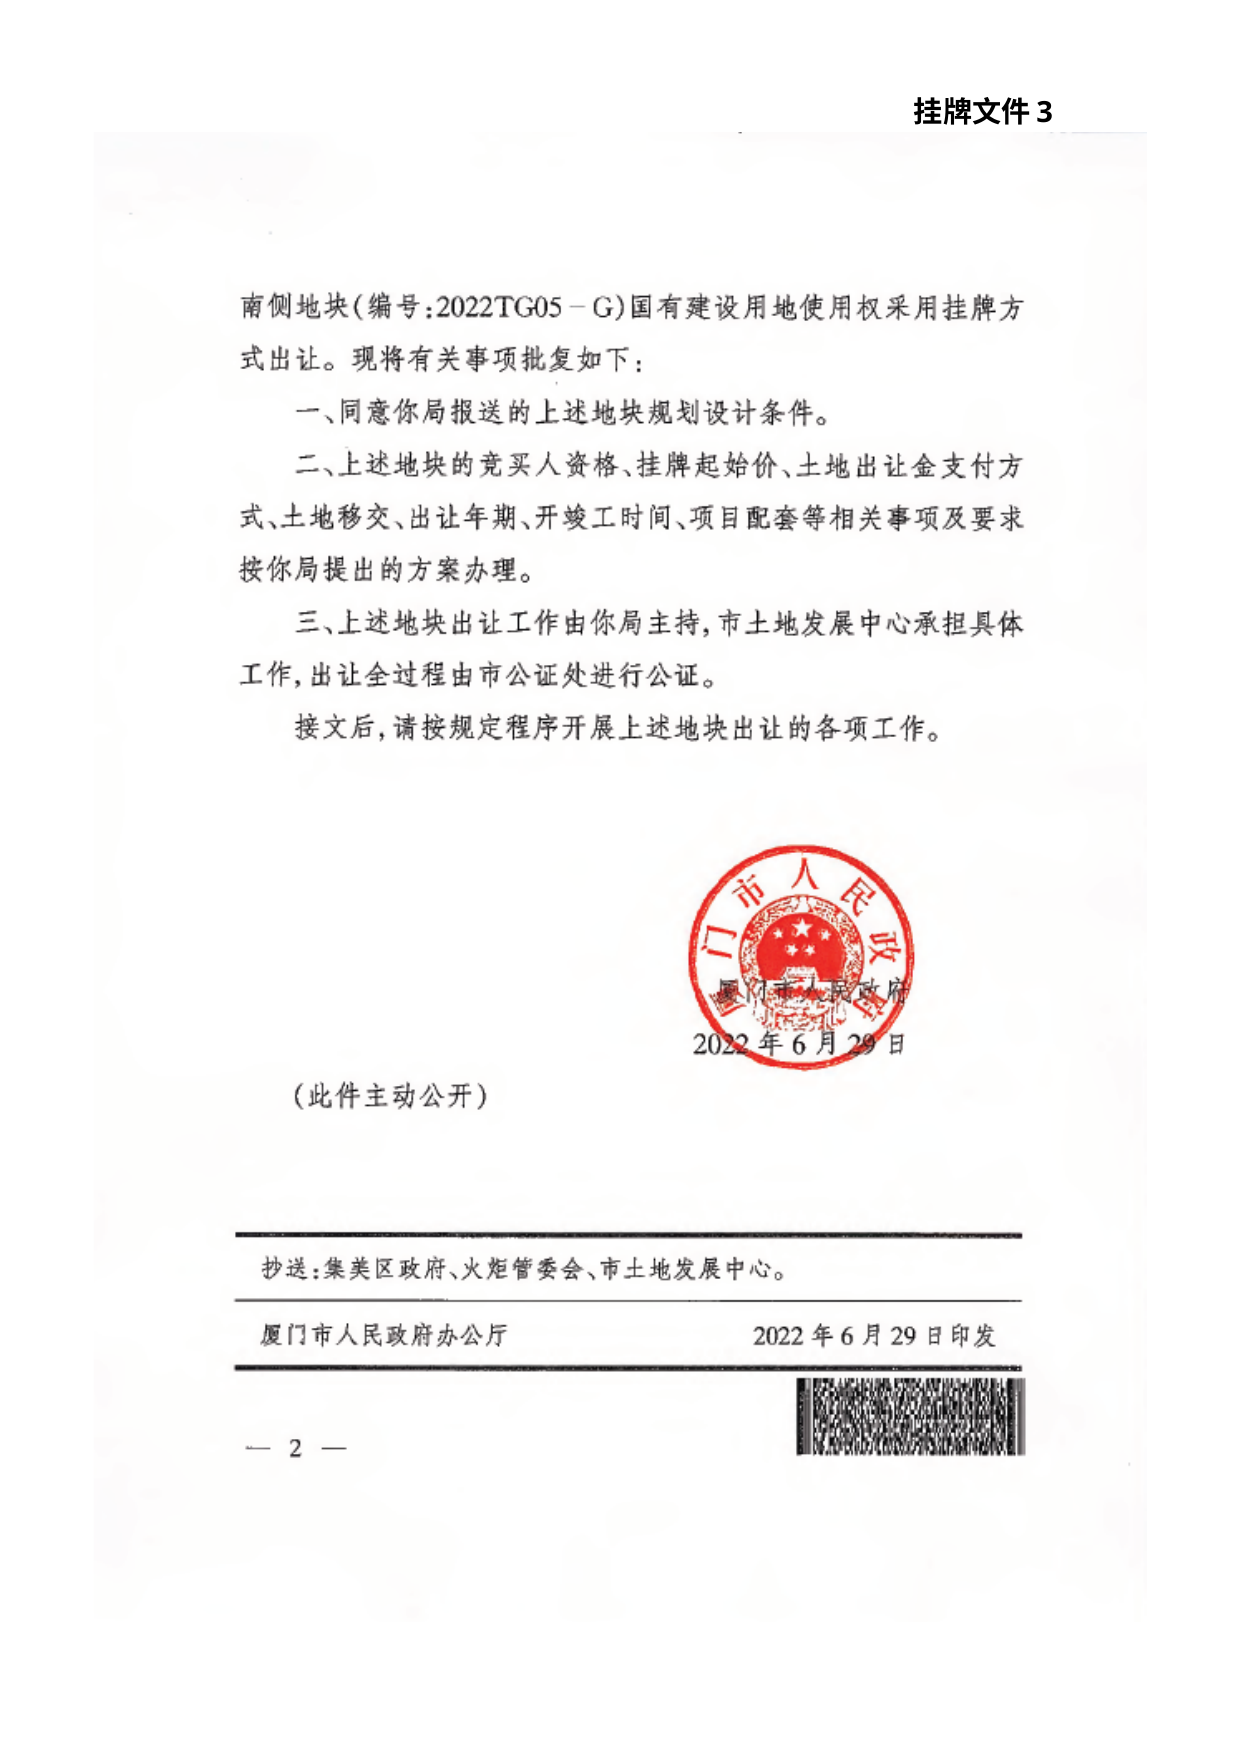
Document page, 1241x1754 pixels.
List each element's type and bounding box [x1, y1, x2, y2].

picture [93, 132, 1147, 1622]
